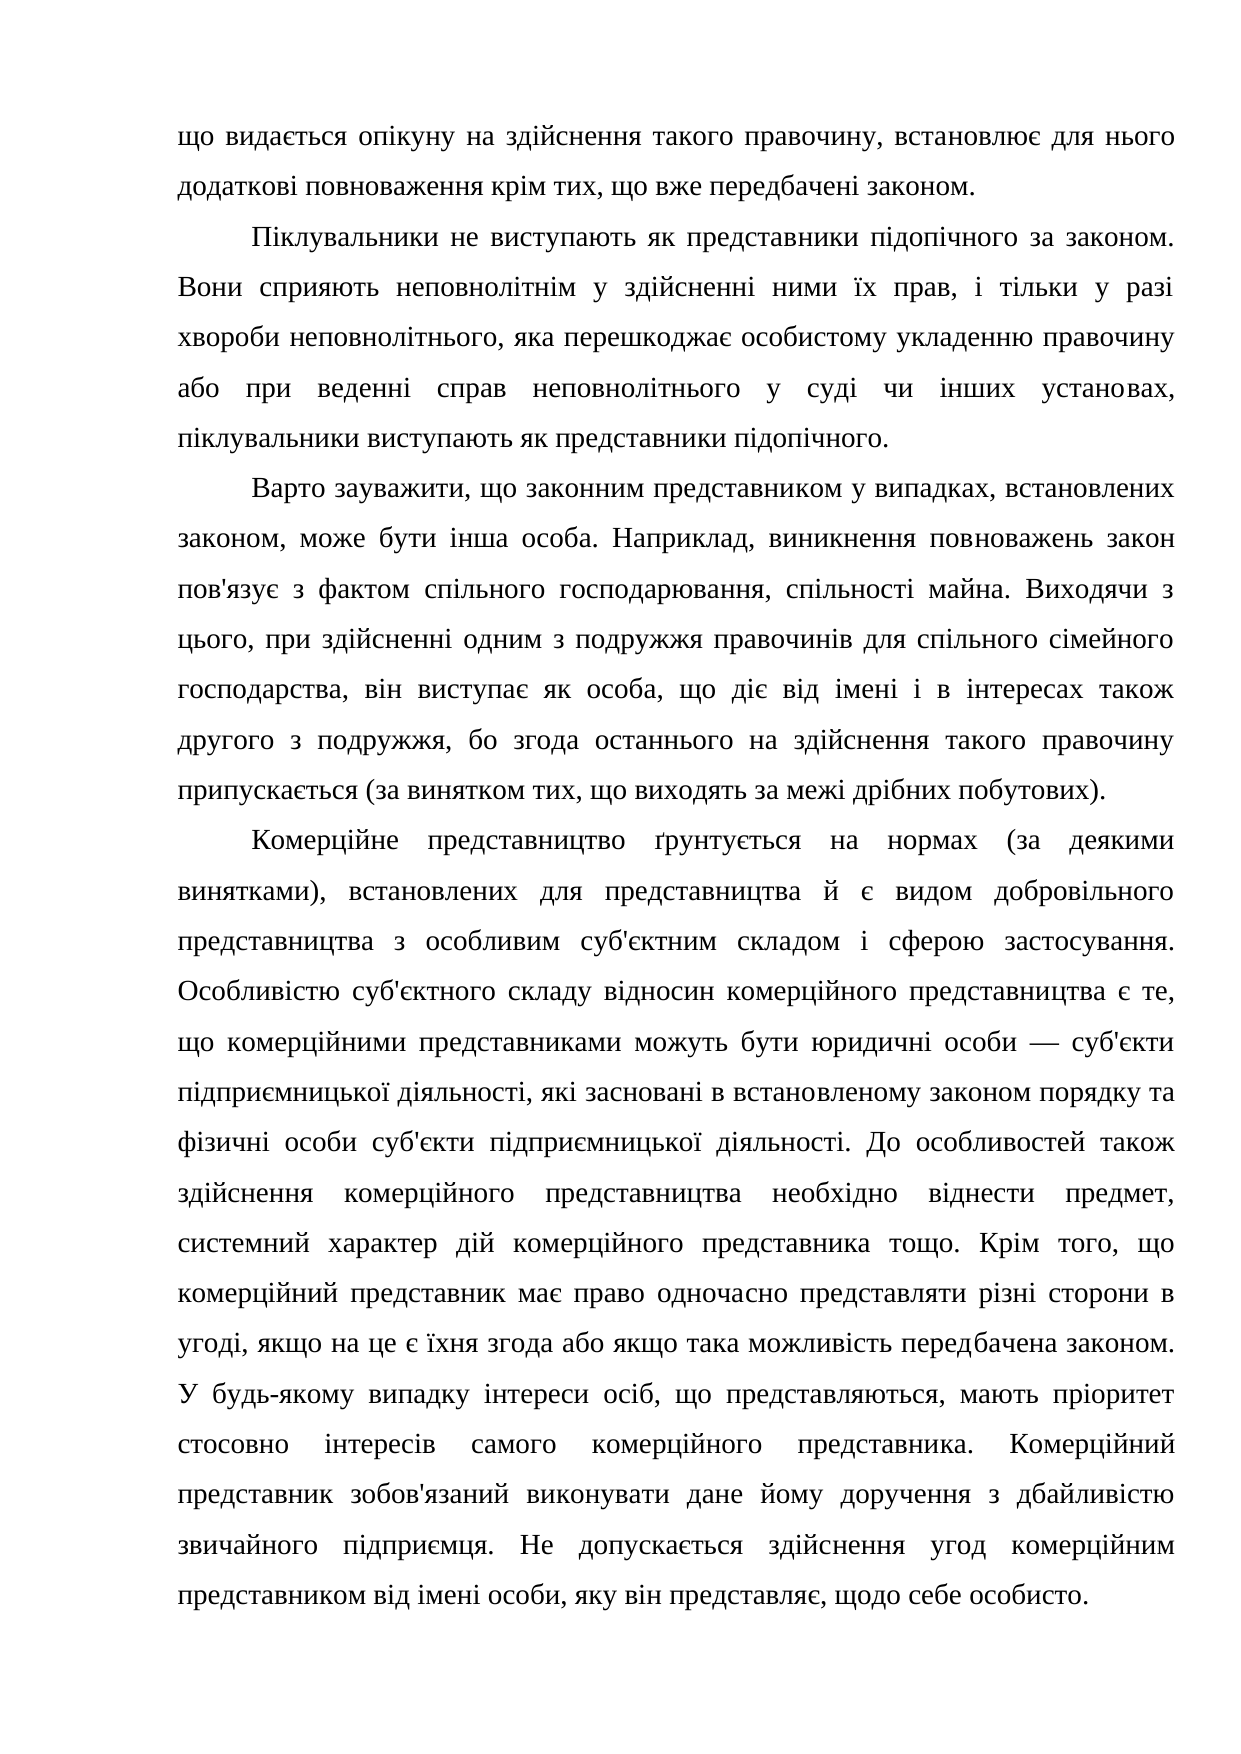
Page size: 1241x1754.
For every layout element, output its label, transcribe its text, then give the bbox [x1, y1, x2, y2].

text Варто зауважити, що законним представником у випадках, встановлених законом, може бути інша особа. Наприклад, виникнення повноважень закон пов'язує з фактом спільного господарювання, спільності майна. Виходячи з цього, при здійсненні одним з подружжя правочинів для спільного сімейного господарства, він виступає як особа, що діє від імені і в інтересах також другого з подружжя, бо згода останнього на здійснення такого правочину припускається (за винятком тих, що виходять за межі дрібних побутових). [177, 470, 1175, 806]
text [177, 118, 1175, 202]
text Піклувальники не виступають як представники підопічного за законом. Вони сприяють неповнолітнім у здійсненні ними їх прав, і тільки у разі хвороби неповнолітнього, яка перешкоджає особистому укладенню правочину або при веденні справ неповнолітнього у суді чи інших установах, піклувальники виступають як представники підопічного. [177, 219, 1175, 453]
text Комерційне представництво ґрунтується на нормах (за деякими винятками), встановлених для представництва й є видом добровільного представництва з особливим суб'єктним складом і сферою застосування. Особливістю суб'єктного складу відносин комерційного представництва є те, що комерційними представниками можуть бути юридичні особи — суб'єкти підприємницької діяльності, які засновані в встановленому законом порядку та фізичні особи суб'єкти підприємницької діяльності. До особливостей також здійснення комерційного представництва необхідно віднести предмет, системний характер дій комерційного представника тощо. Крім того, що комерційний представник має право одночасно представляти різні сторони в угоді, якщо на це є їхня згода або якщо така можливість передбачена законом. У будь-якому випадку інтереси осіб, що представляються, мають пріоритет стосовно інтересів самого комерційного представника. Комерційний представник зобов'язаний виконувати дане йому доручення з дбайливістю звичайного підприємця. Не допускається здійснення угод комерційним представником від імені особи, яку він представляє, щодо себе особисто. [177, 822, 1175, 1611]
